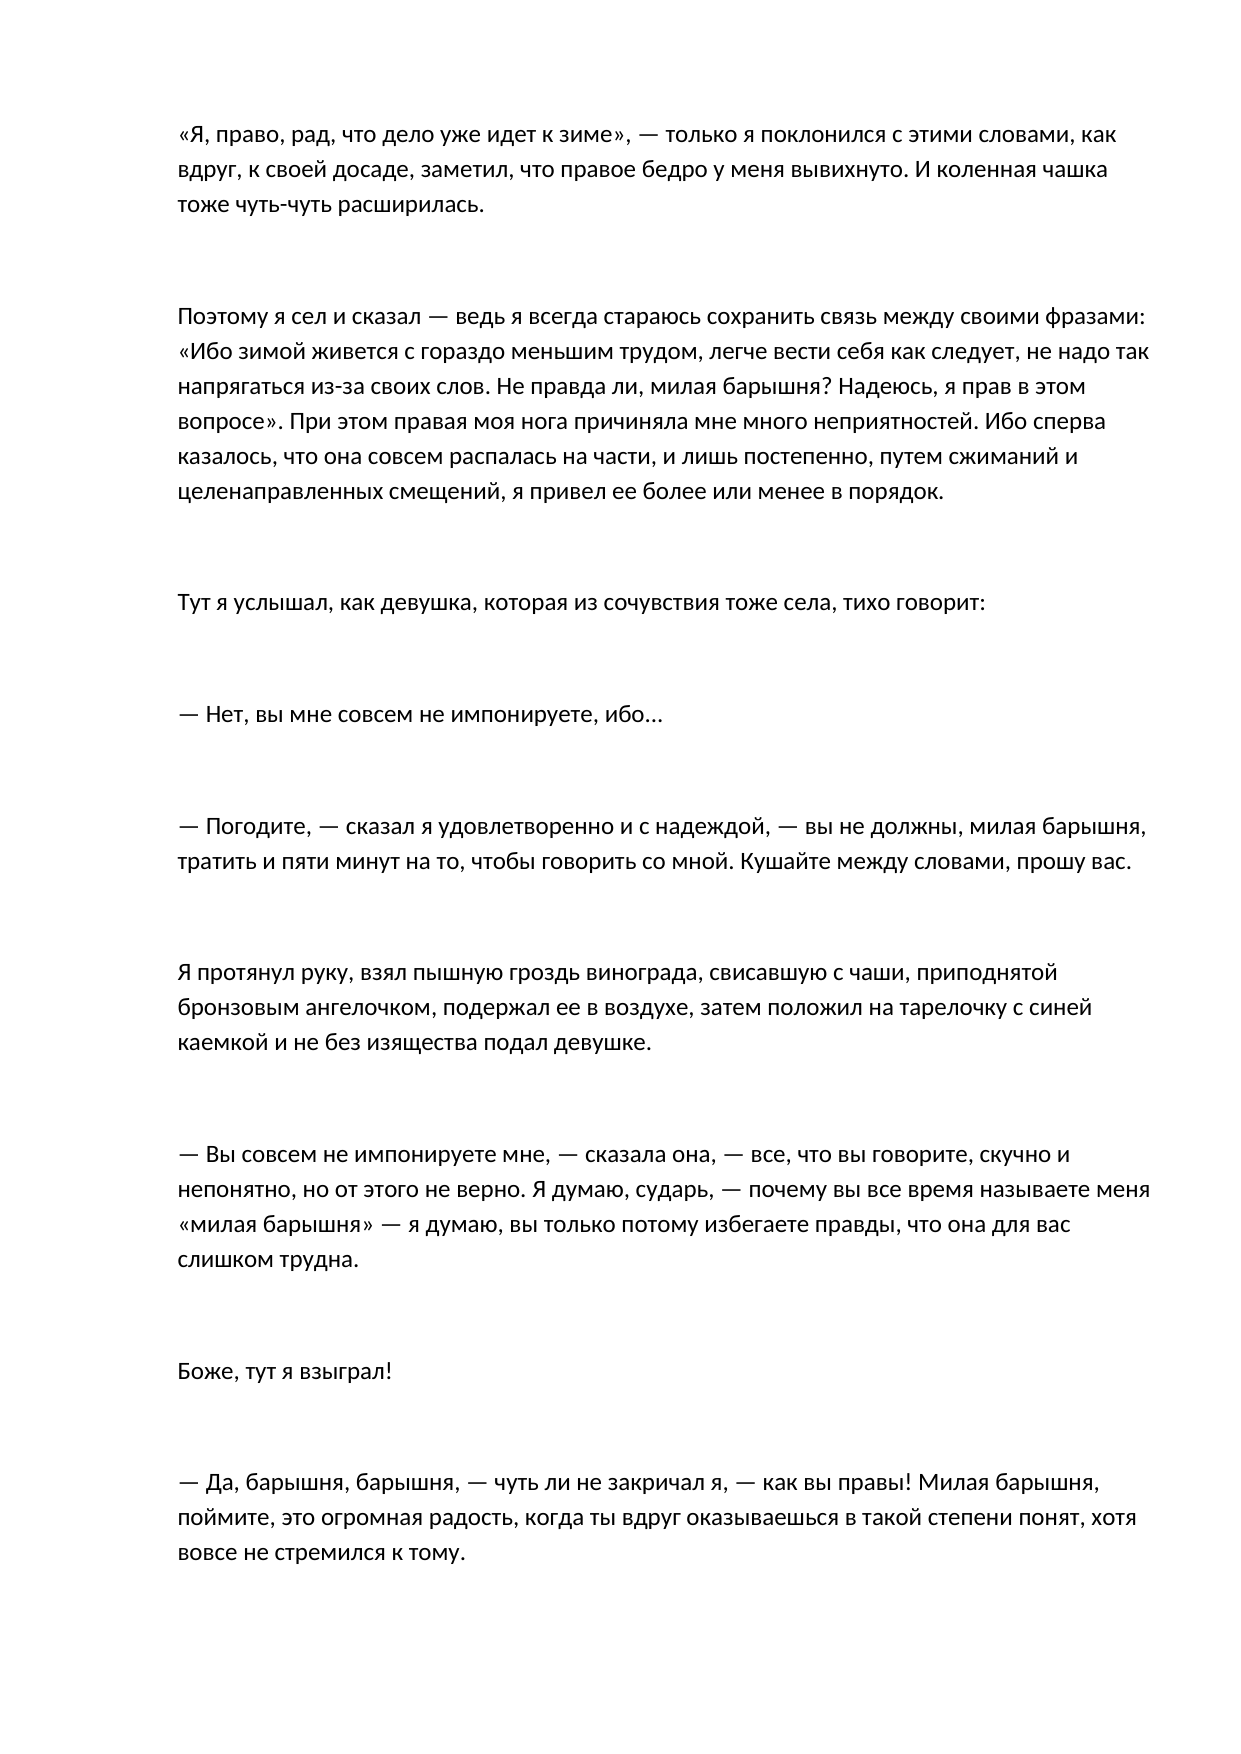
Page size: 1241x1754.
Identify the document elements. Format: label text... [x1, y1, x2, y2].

text «Я, право, рад, что дело уже идет к зиме», — только я поклонился с этими словами, как вдруг, к своей досаде, заметил, что правое бедро у меня вывихнуто. И коленная чашка тоже чуть-чуть расширилась. [177, 118, 1152, 219]
text Поэтому я сел и сказал — ведь я всегда стараюсь сохранить связь между своими фразами: «Ибо зимой живется с гораздо меньшим трудом, легче вести себя как следует, не надо так напрягаться из-за своих слов. Не правда ли, милая барышня? Надеюсь, я прав в этом вопросе». При этом правая моя нога причиняла мне много неприятностей. Ибо сперва казалось, что она совсем распалась на части, и лишь постепенно, путем сжиманий и целенаправленных смещений, я привел ее более или менее в порядок. [177, 300, 1152, 505]
text — Погодите, — сказал я удовлетворенно и с надеждой, — вы не должны, милая барышня, тратить и пяти минут на то, чтобы говорить со мной. Кушайте между словами, прошу вас. [177, 810, 1152, 875]
text — Вы совсем не импонируете мне, — сказала она, — все, что вы говорите, скучно и непонятно, но от этого не верно. Я думаю, сударь, — почему вы все время называете меня «милая барышня» — я думаю, вы только потому избегаете правды, что она для вас слишком трудна. [177, 1138, 1152, 1274]
text Я протянул руку, взял пышную гроздь винограда, свисавшую с чаши, приподнятой бронзовым ангелочком, подержал ее в воздухе, затем положил на тарелочку с синей каемкой и не без изящества подал девушке. [177, 956, 1152, 1057]
text — Нет, вы мне совсем не импонируете, ибо... [177, 698, 1152, 729]
text — Да, барышня, барышня, — чуть ли не закричал я, — как вы правы! Милая барышня, поймите, это огромная радость, когда ты вдруг оказываешься в такой степени понят, хотя вовсе не стремился к тому. [177, 1466, 1152, 1567]
text Тут я услышал, как девушка, которая из сочувствия тоже села, тихо говорит: [177, 586, 1152, 617]
text Боже, тут я взыграл! [177, 1355, 1152, 1385]
